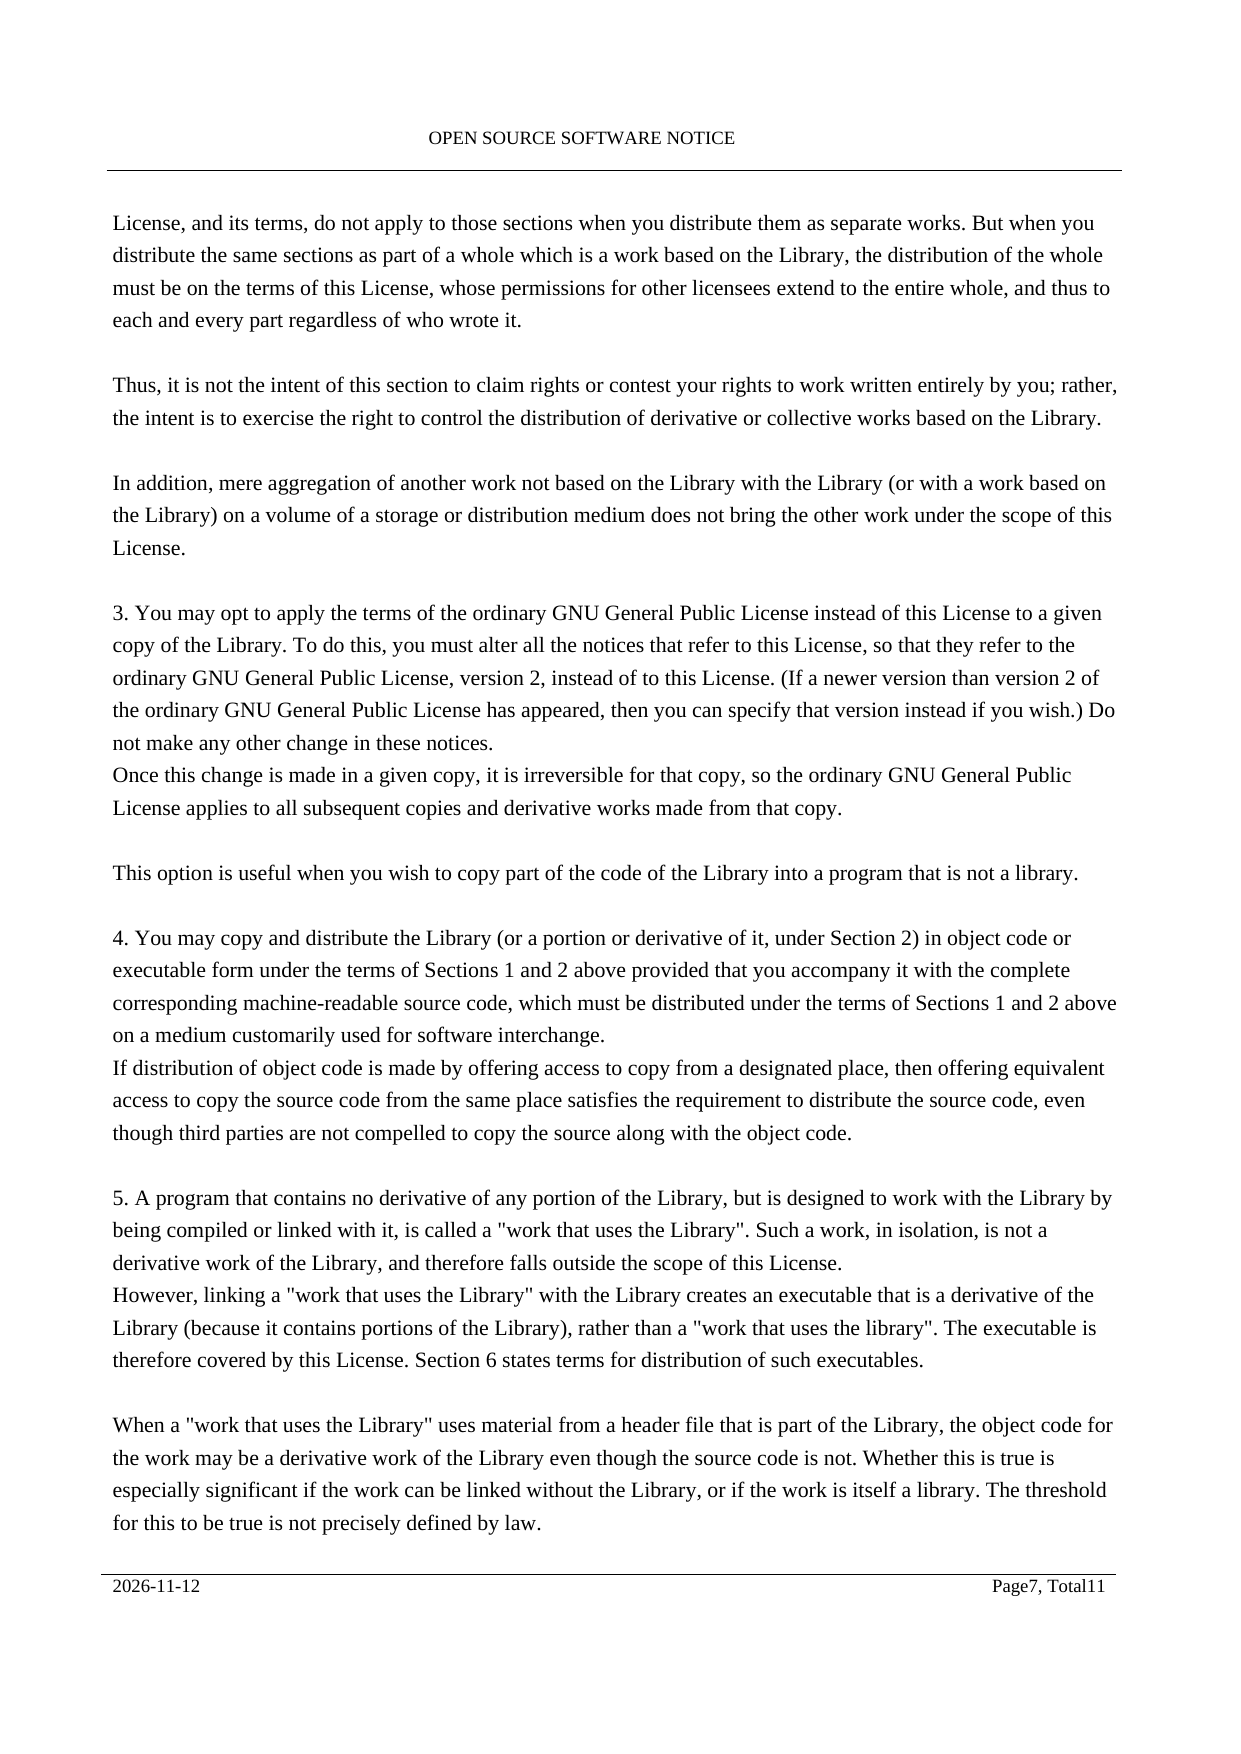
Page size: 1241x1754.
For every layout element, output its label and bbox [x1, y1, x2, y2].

text [112, 206, 1128, 1539]
